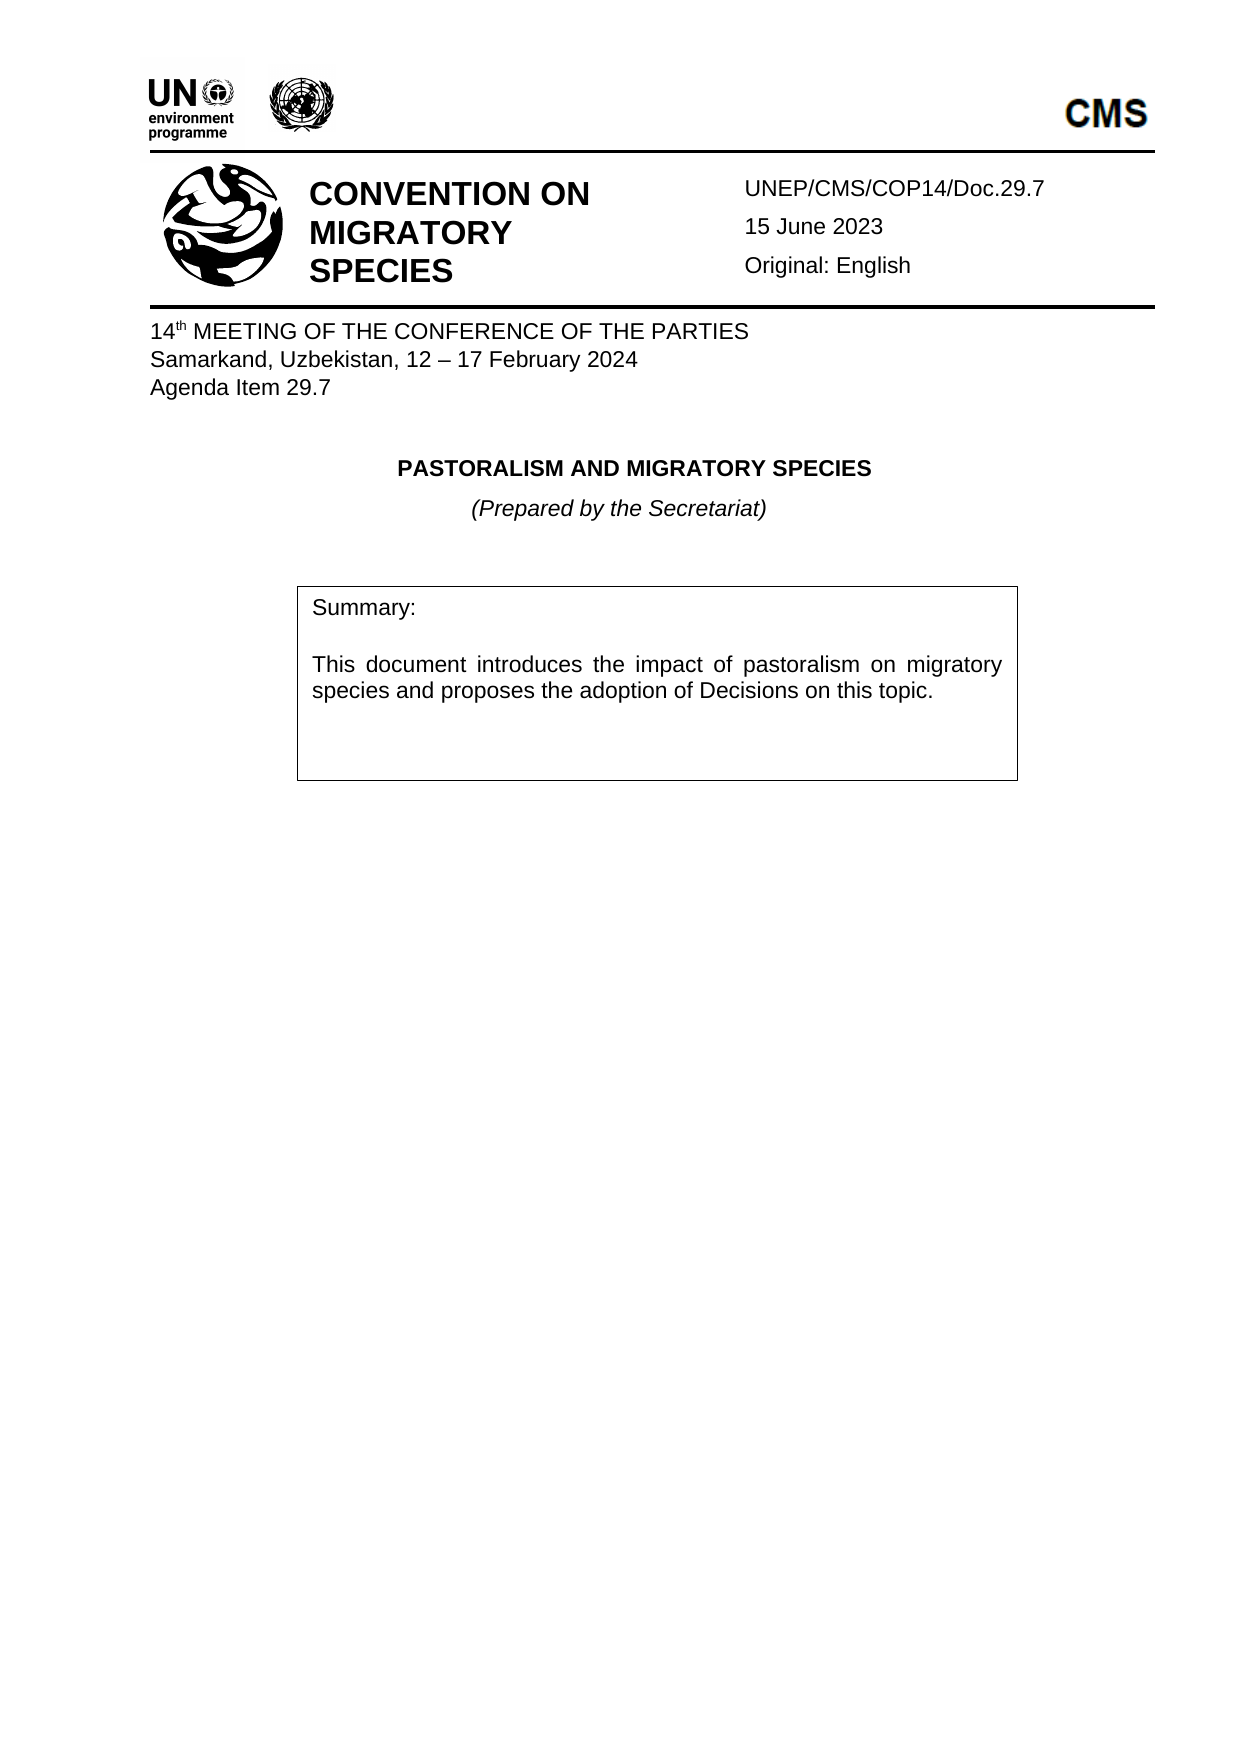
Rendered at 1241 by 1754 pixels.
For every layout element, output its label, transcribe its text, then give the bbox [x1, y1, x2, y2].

text 14th MEETING OF THE CONFERENCE OF THE PARTIES [150, 318, 1090, 344]
text PASTORALISM AND MIGRATORY SPECIES [141, 455, 1128, 481]
text (Prepared by the Secretariat) [150, 495, 1090, 521]
picture [1063, 92, 1153, 136]
table_header UNEP/CMS/COP14/Doc.29.7 15 June 2023 Original: English [733, 153, 1155, 305]
text Samarkand, Uzbekistan, 12 – 17 February 2024 [150, 346, 1090, 373]
text Agenda Item 29.7 [150, 374, 1090, 400]
table_header CONVENTION ON MIGRATORY SPECIES [309, 153, 733, 305]
picture [139, 57, 245, 163]
table_header [150, 153, 309, 305]
